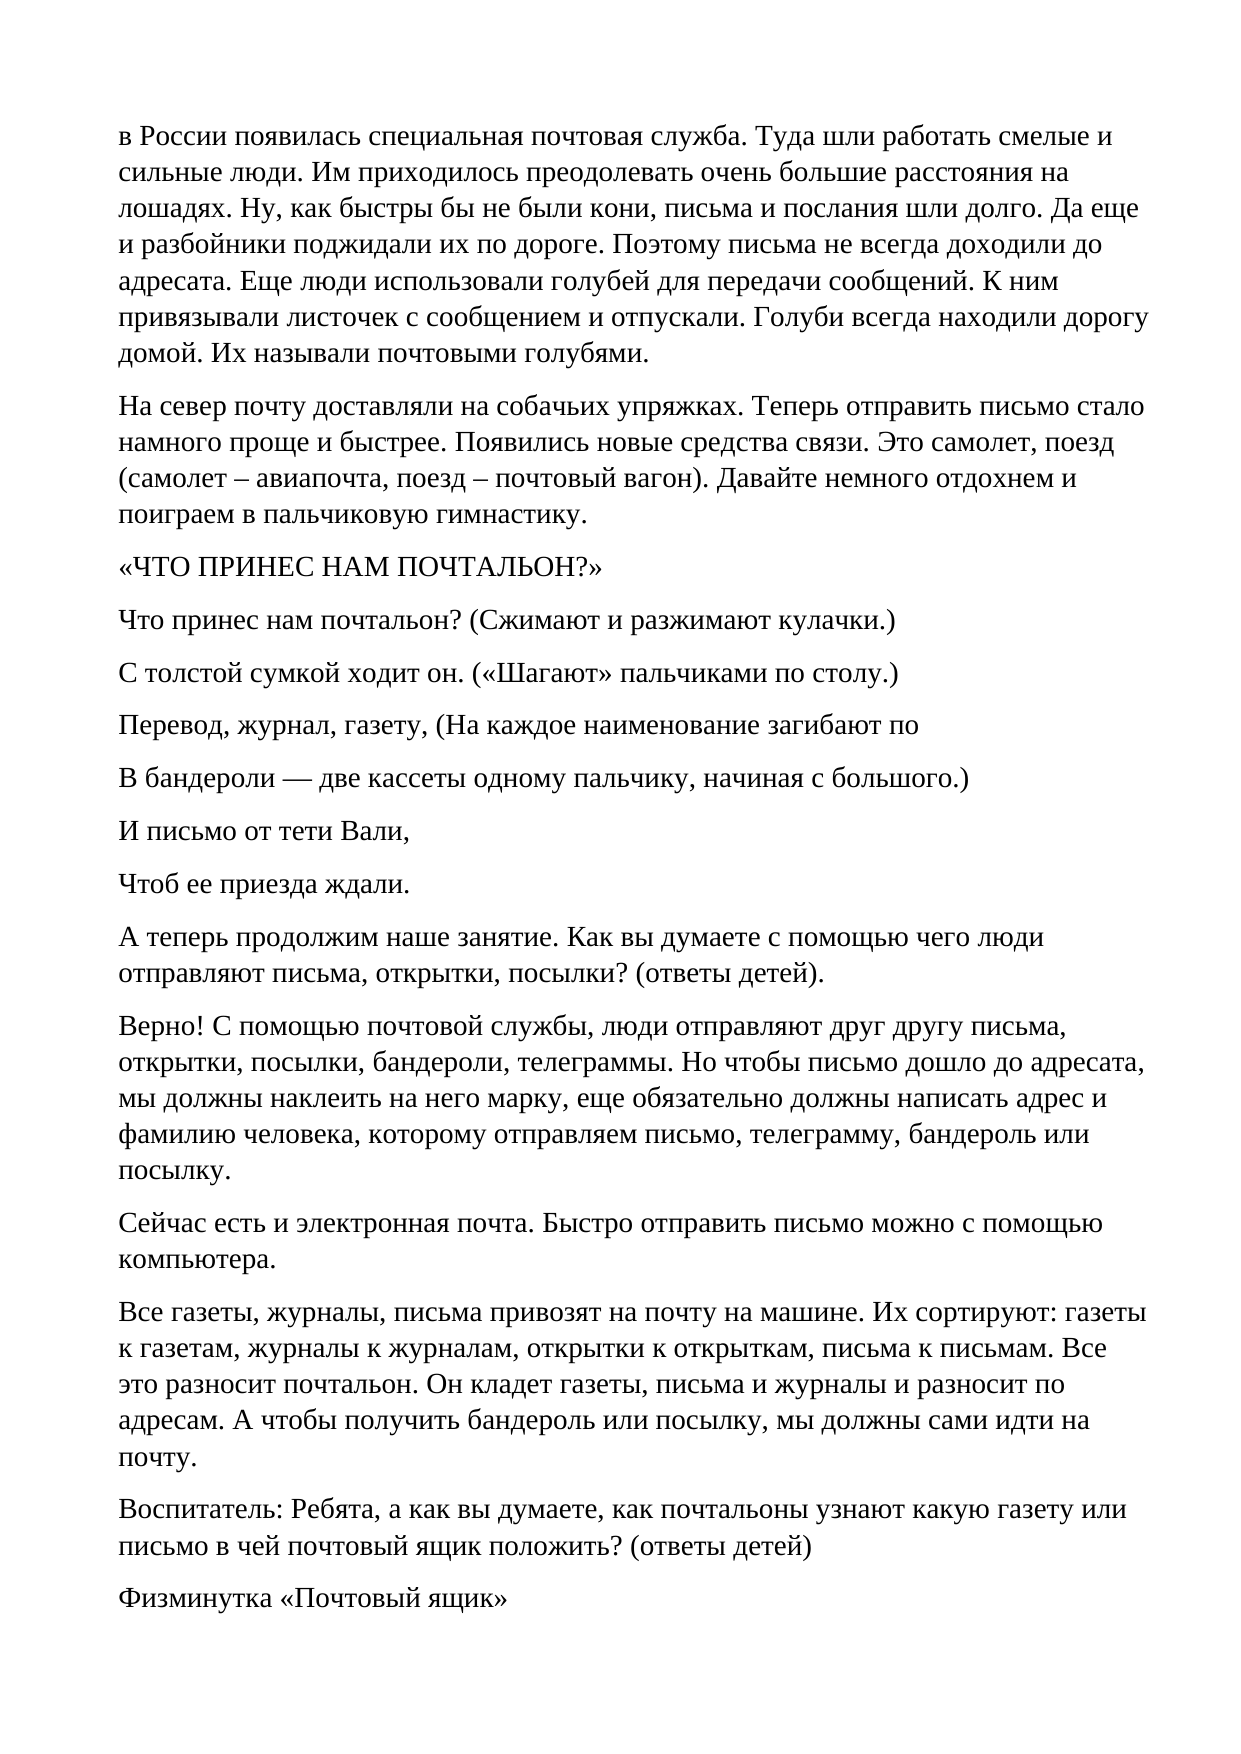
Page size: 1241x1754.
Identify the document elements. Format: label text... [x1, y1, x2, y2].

text С толстой сумкой ходит он. («Шагают» пальчиками по столу.) [118, 655, 1152, 688]
text Сейчас есть и электронная почта. Быстро отправить письмо можно с помощью компьютера. [118, 1205, 1152, 1275]
text А теперь продолжим наше занятие. Как вы думаете с помощью чего люди отправляют письма, открытки, посылки? (ответы детей). [118, 919, 1152, 988]
text Верно! С помощью почтовой службы, люди отправляют друг другу письма, открытки, посылки, бандероли, телеграммы. Но чтобы письмо дошло до адресата, мы должны наклеить на него марку, еще обязательно должны написать адрес и фамилию человека, которому отправляем письмо, телеграмму, бандероль или посылку. [118, 1008, 1152, 1186]
text Перевод, журнал, газету, (На каждое наименование загибают по [118, 707, 1152, 741]
text «ЧТО ПРИНЕС НАМ ПОЧТАЛЬОН?» [118, 549, 1152, 583]
text На север почту доставляли на собачьих упряжках. Теперь отправить письмо стало намного проще и быстрее. Появились новые средства связи. Это самолет, поезд (самолет – авиапочта, поезд – почтовый вагон). Давайте немного отдохнем и поиграем в пальчиковую гимнастику. [118, 388, 1152, 530]
text И письмо от тети Вали, [118, 813, 1152, 847]
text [118, 118, 1152, 368]
text В бандероли — две кассеты одному пальчику, начиная с большого.) [118, 760, 1152, 794]
text Чтоб ее приезда ждали. [118, 866, 1152, 899]
text Что принес нам почтальон? (Сжимают и разжимают кулачки.) [118, 602, 1152, 635]
text Физминутка «Почтовый ящик» [118, 1580, 1152, 1614]
text Воспитатель: Ребята, а как вы думаете, как почтальоны узнают какую газету или письмо в чей почтовый ящик положить? (ответы детей) [118, 1491, 1152, 1561]
text Все газеты, журналы, письма привозят на почту на машине. Их сортируют: газеты к газетам, журналы к журналам, открытки к открыткам, письма к письмам. Все это разносит почтальон. Он кладет газеты, письма и журналы и разносит по адресам. А чтобы получить бандероль или посылку, мы должны сами идти на почту. [118, 1294, 1152, 1472]
